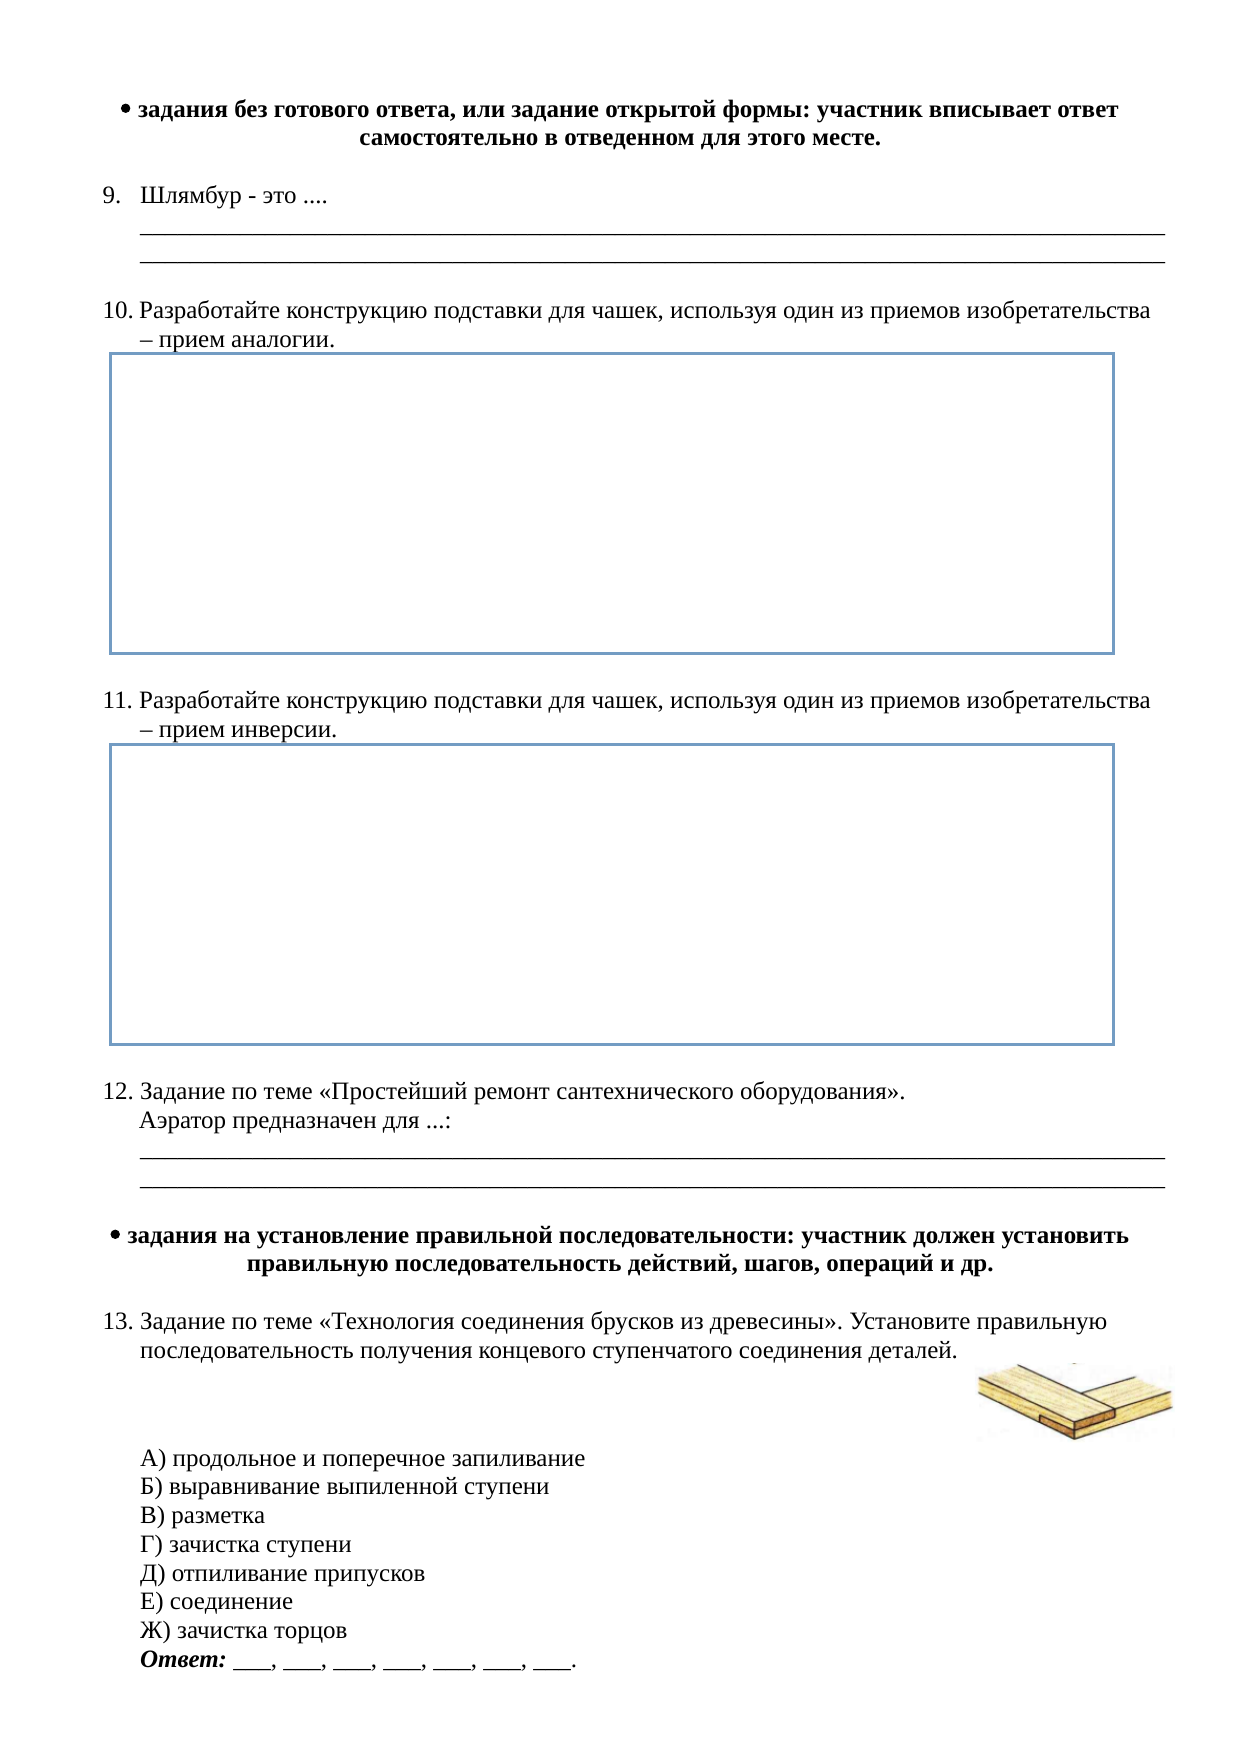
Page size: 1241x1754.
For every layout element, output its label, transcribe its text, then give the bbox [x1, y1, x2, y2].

text задания без готового ответа, или задание открытой формы: участник вписывает ответ самостоятельно в отведенном для этого месте. [65, 94, 1175, 151]
text Е) соединение [140, 1586, 1175, 1615]
list Задание по теме «Простейший ремонт сантехнического оборудования». [102, 1076, 1175, 1105]
text Ж) зачистка торцов [140, 1615, 1175, 1644]
text задания на установление правильной последовательности: участник должен установить правильную последовательность действий, шагов, операций и др. [65, 1220, 1175, 1277]
text Ответ: ___, ___, ___, ___, ___, ___, ___. [140, 1644, 1175, 1673]
list Разработайте конструкцию подставки для чашек, используя один из приемов изобретательства [102, 295, 1175, 324]
text Г) зачистка ступени [140, 1529, 1175, 1558]
list Разработайте конструкцию подставки для чашек, используя один из приемов изобретательства [102, 686, 1175, 714]
picture [974, 1363, 1176, 1443]
text Б) выравнивание выпиленной ступени [140, 1471, 1175, 1500]
text – прием инверсии. [140, 714, 1175, 743]
text В) разметка [140, 1500, 1175, 1529]
text __________________________________________________________________________________ [140, 237, 1175, 266]
text А) продольное и поперечное запиливание [140, 1443, 1175, 1471]
list Шлямбур - это .... [102, 180, 1175, 209]
text – прием аналогии. [140, 324, 1175, 352]
text __________________________________________________________________________________ [140, 1162, 1175, 1191]
list Задание по теме «Технология соединения брусков из древесины». Установите правильную последовательность получения концевого ступенчатого соединения деталей. [102, 1306, 1175, 1363]
text Д) отпиливание припусков [140, 1558, 1175, 1586]
text __________________________________________________________________________________ [140, 209, 1175, 237]
text Аэратор предназначен для ...: [65, 1105, 1175, 1133]
text __________________________________________________________________________________ [140, 1133, 1175, 1162]
